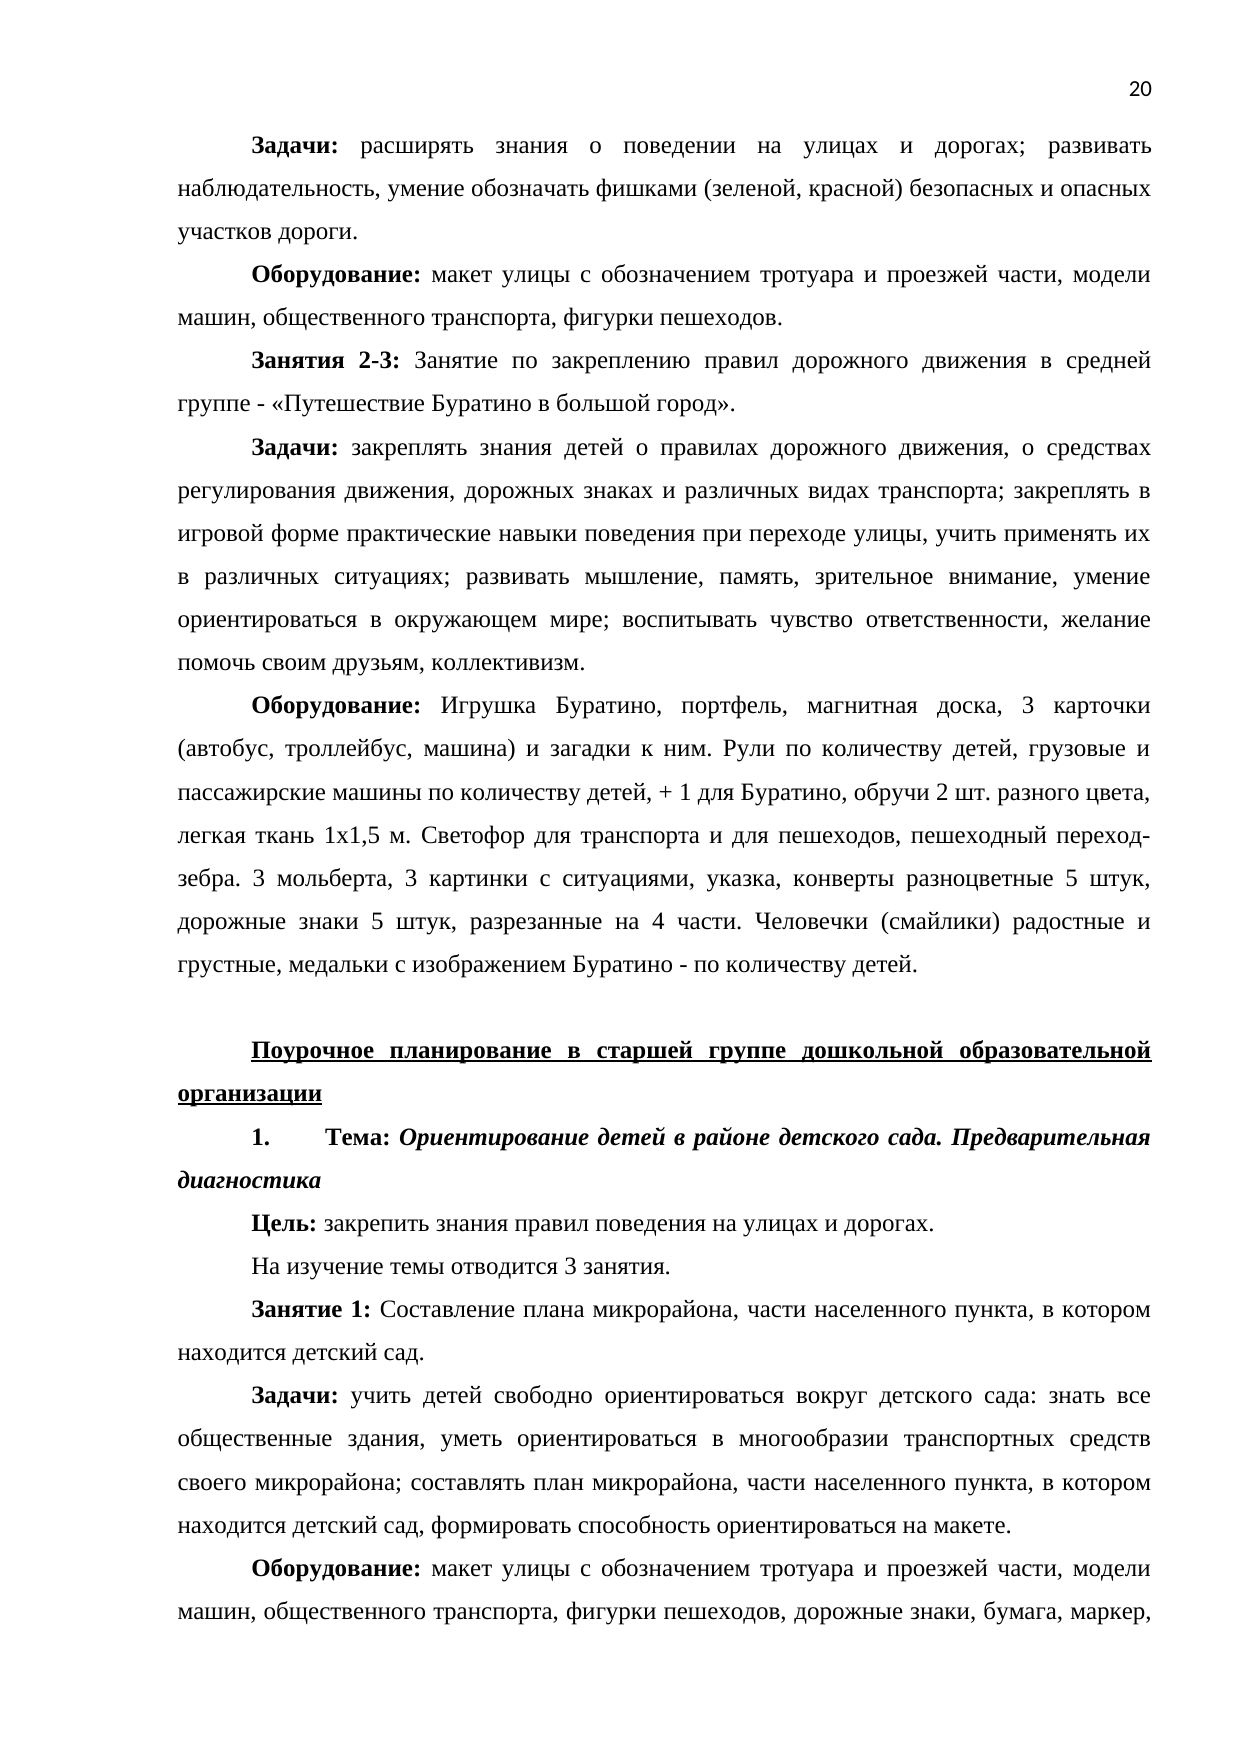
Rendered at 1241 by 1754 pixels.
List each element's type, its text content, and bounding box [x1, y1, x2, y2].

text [177, 1553, 1152, 1625]
text Оборудование: макет улицы с обозначением тротуара и проезжей части, модели машин, общественного транспорта, фигурки пешеходов. [177, 259, 1152, 331]
text Занятие 1: Составление плана микрорайона, части населенного пункта, в котором находится детский сад. [177, 1294, 1152, 1366]
text Цель: закрепить знания правил поведения на улицах и дорогах. [177, 1208, 1152, 1237]
text Поурочное планирование в старшей группе дошкольной образовательной организации [177, 1035, 1152, 1107]
text Задачи: учить детей свободно ориентироваться вокруг детского сада: знать все общественные здания, уметь ориентироваться в многообразии транспортных средств своего микрорайона; составлять план микрорайона, части населенного пункта, в котором находится детский сад, формировать способность ориентироваться на макете. [177, 1380, 1152, 1538]
text Задачи: закреплять знания детей о правилах дорожного движения, о средствах регулирования движения, дорожных знаках и различных видах транспорта; закреплять в игровой форме практические навыки поведения при переходе улицы, учить применять их в различных ситуациях; развивать мышление, память, зрительное внимание, умение ориентироваться в окружающем мире; воспитывать чувство ответственности, желание помочь своим друзьям, коллективизм. [177, 432, 1152, 676]
list Тема: Ориентирование детей в районе детского сада. Предварительная диагностика [177, 1122, 1152, 1193]
text Задачи: расширять знания о поведении на улицах и дорогах; развивать наблюдательность, умение обозначать фишками (зеленой, красной) безопасных и опасных участков дороги. [177, 130, 1152, 245]
text На изучение темы отводится 3 занятия. [177, 1251, 1152, 1280]
text Оборудование: Игрушка Буратино, портфель, магнитная доска, 3 карточки (автобус, троллейбус, машина) и загадки к ним. Рули по количеству детей, грузовые и пассажирские машины по количеству детей, + 1 для Буратино, обручи 2 шт. разного цвета, легкая ткань 1х1,5 м. Светофор для транспорта и для пешеходов, пешеходный переход-зебра. 3 мольберта, 3 картинки с ситуациями, указка, конверты разноцветные 5 штук, дорожные знаки 5 штук, разрезанные на 4 части. Человечки (смайлики) радостные и грустные, медальки с изображением Буратино - по количеству детей. [177, 690, 1152, 978]
text Занятия 2-3: Занятие по закреплению правил дорожного движения в средней группе - «Путешествие Буратино в большой город». [177, 345, 1152, 417]
